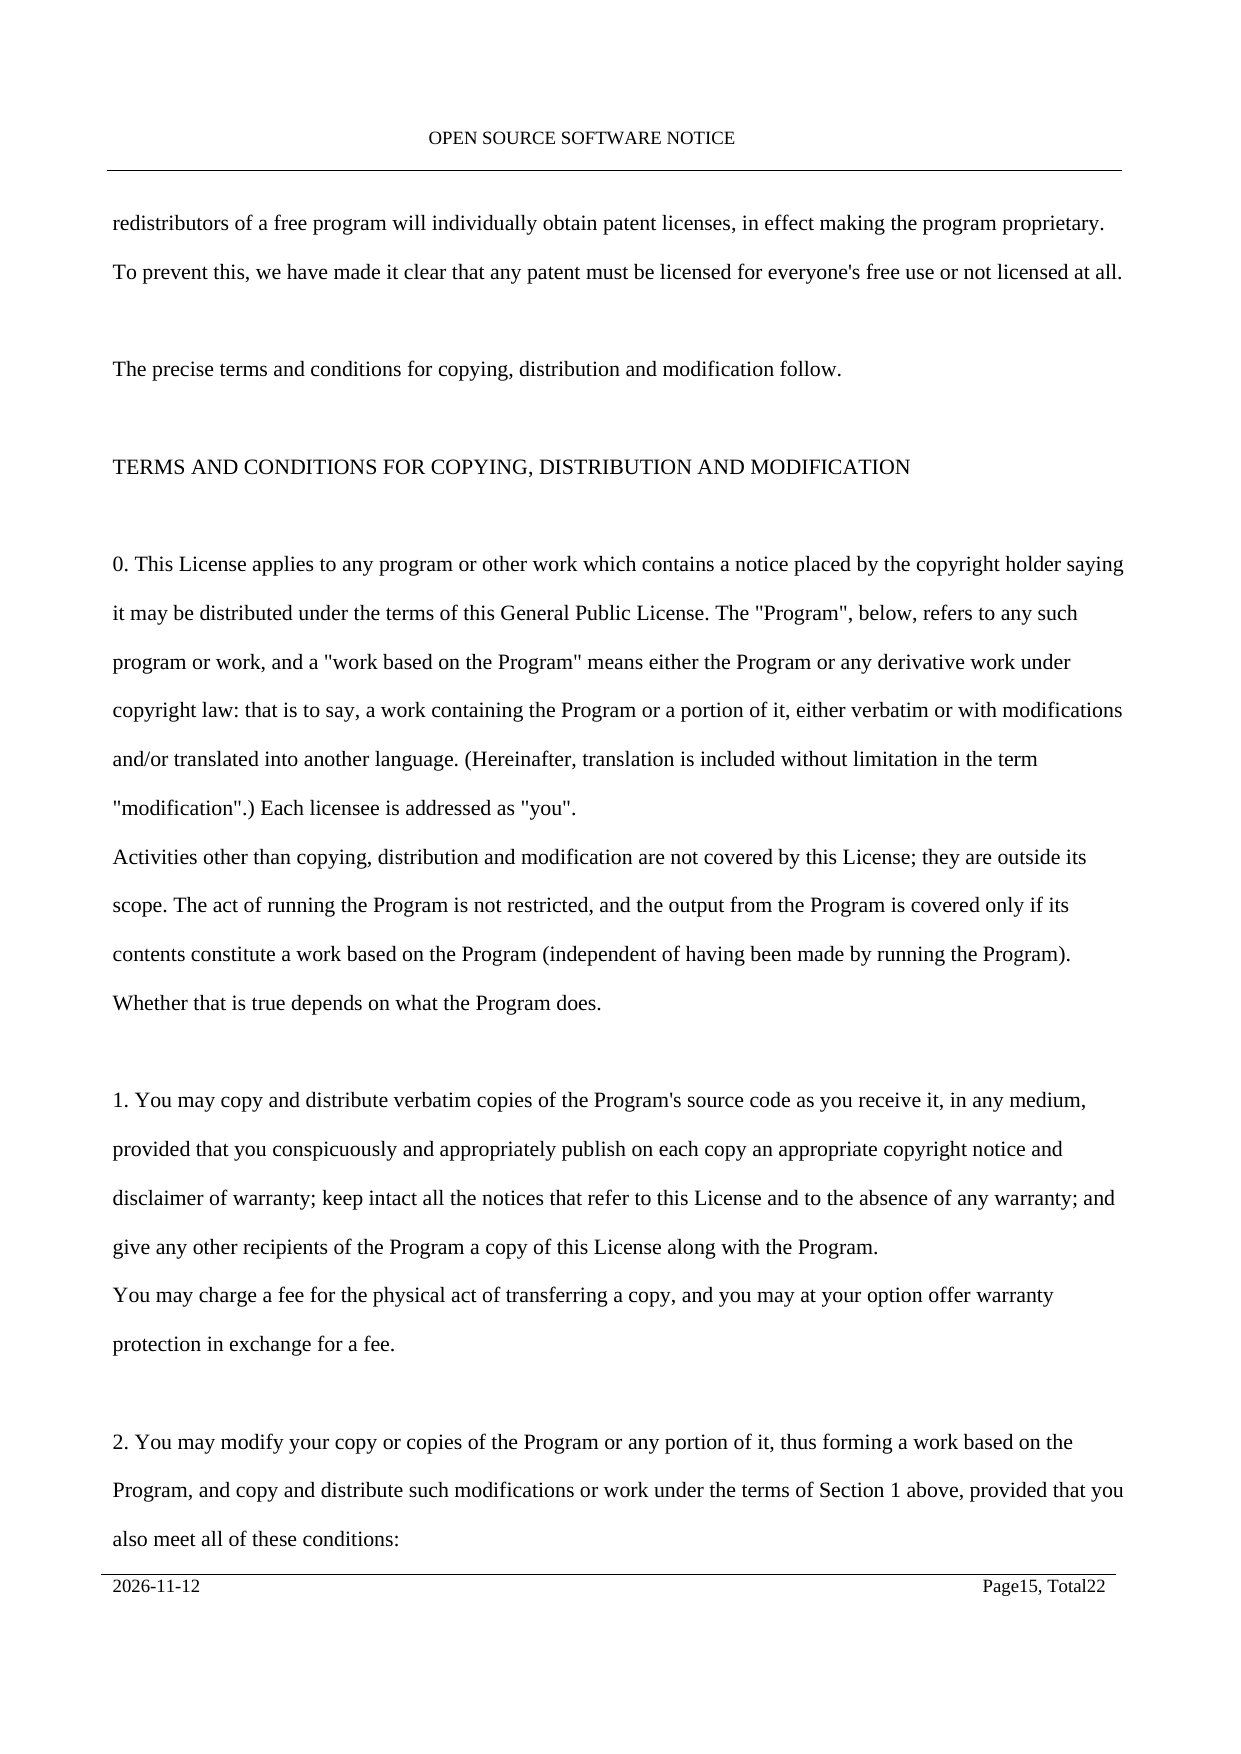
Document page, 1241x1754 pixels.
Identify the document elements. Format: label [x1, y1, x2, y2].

text [112, 206, 1128, 1555]
